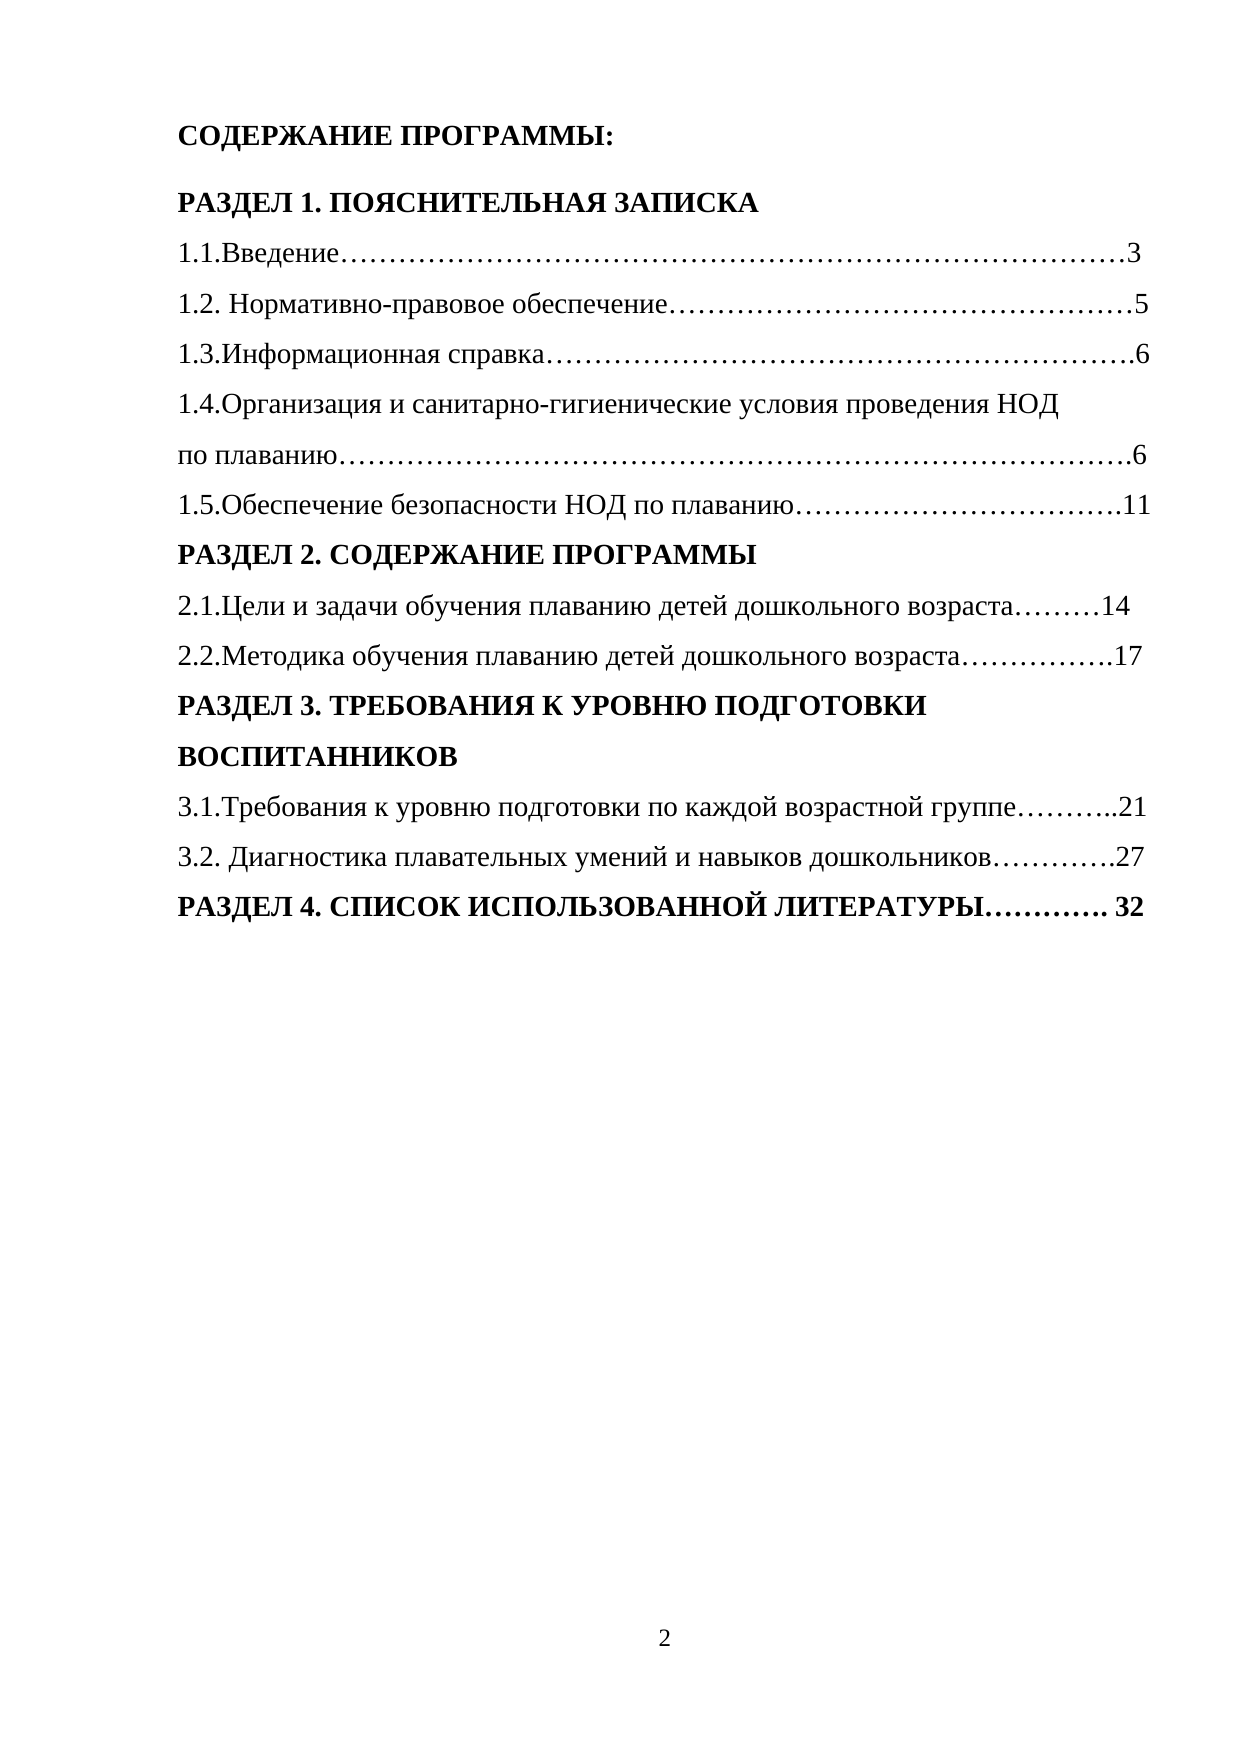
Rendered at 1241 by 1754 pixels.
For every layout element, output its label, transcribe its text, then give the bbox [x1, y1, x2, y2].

text РАЗДЕЛ 2. СОДЕРЖАНИЕ ПРОГРАММЫ [177, 537, 1152, 571]
text 1.5.Обеспечение безопасности НОД по плаванию…………………………….11 [177, 487, 1152, 521]
text 3.1.Требования к уровню подготовки по каждой возрастной группе………..21 [177, 789, 1152, 822]
text 1.3.Информационная справка…………………………………………………….6 [177, 336, 1152, 370]
text РАЗДЕЛ 3. ТРЕБОВАНИЯ К УРОВНЮ ПОДГОТОВКИ ВОСПИТАННИКОВ [177, 688, 1152, 772]
text 1.1.Введение………………………………………………………………………3 [177, 236, 1152, 269]
text СОДЕРЖАНИЕ ПРОГРАММЫ: [177, 118, 1152, 152]
text РАЗДЕЛ 1. ПОЯСНИТЕЛЬНАЯ ЗАПИСКА [177, 185, 1152, 219]
text 1.2. Нормативно-правовое обеспечение…………………………………………5 [177, 286, 1152, 319]
text 3.2. Диагностика плавательных умений и навыков дошкольников………….27 [177, 839, 1152, 873]
text по плаванию……………………………………………………………………….6 [177, 437, 1152, 470]
text 2.2.Методика обучения плаванию детей дошкольного возраста…………….17 [177, 638, 1152, 672]
text 2.1.Цели и задачи обучения плаванию детей дошкольного возраста………14 [177, 588, 1152, 621]
text РАЗДЕЛ 4. СПИСОК ИСПОЛЬЗОВАННОЙ ЛИТЕРАТУРЫ…………. 32 [177, 889, 1152, 923]
text 1.4.Организация и санитарно-гигиенические условия проведения НОД [177, 386, 1152, 420]
